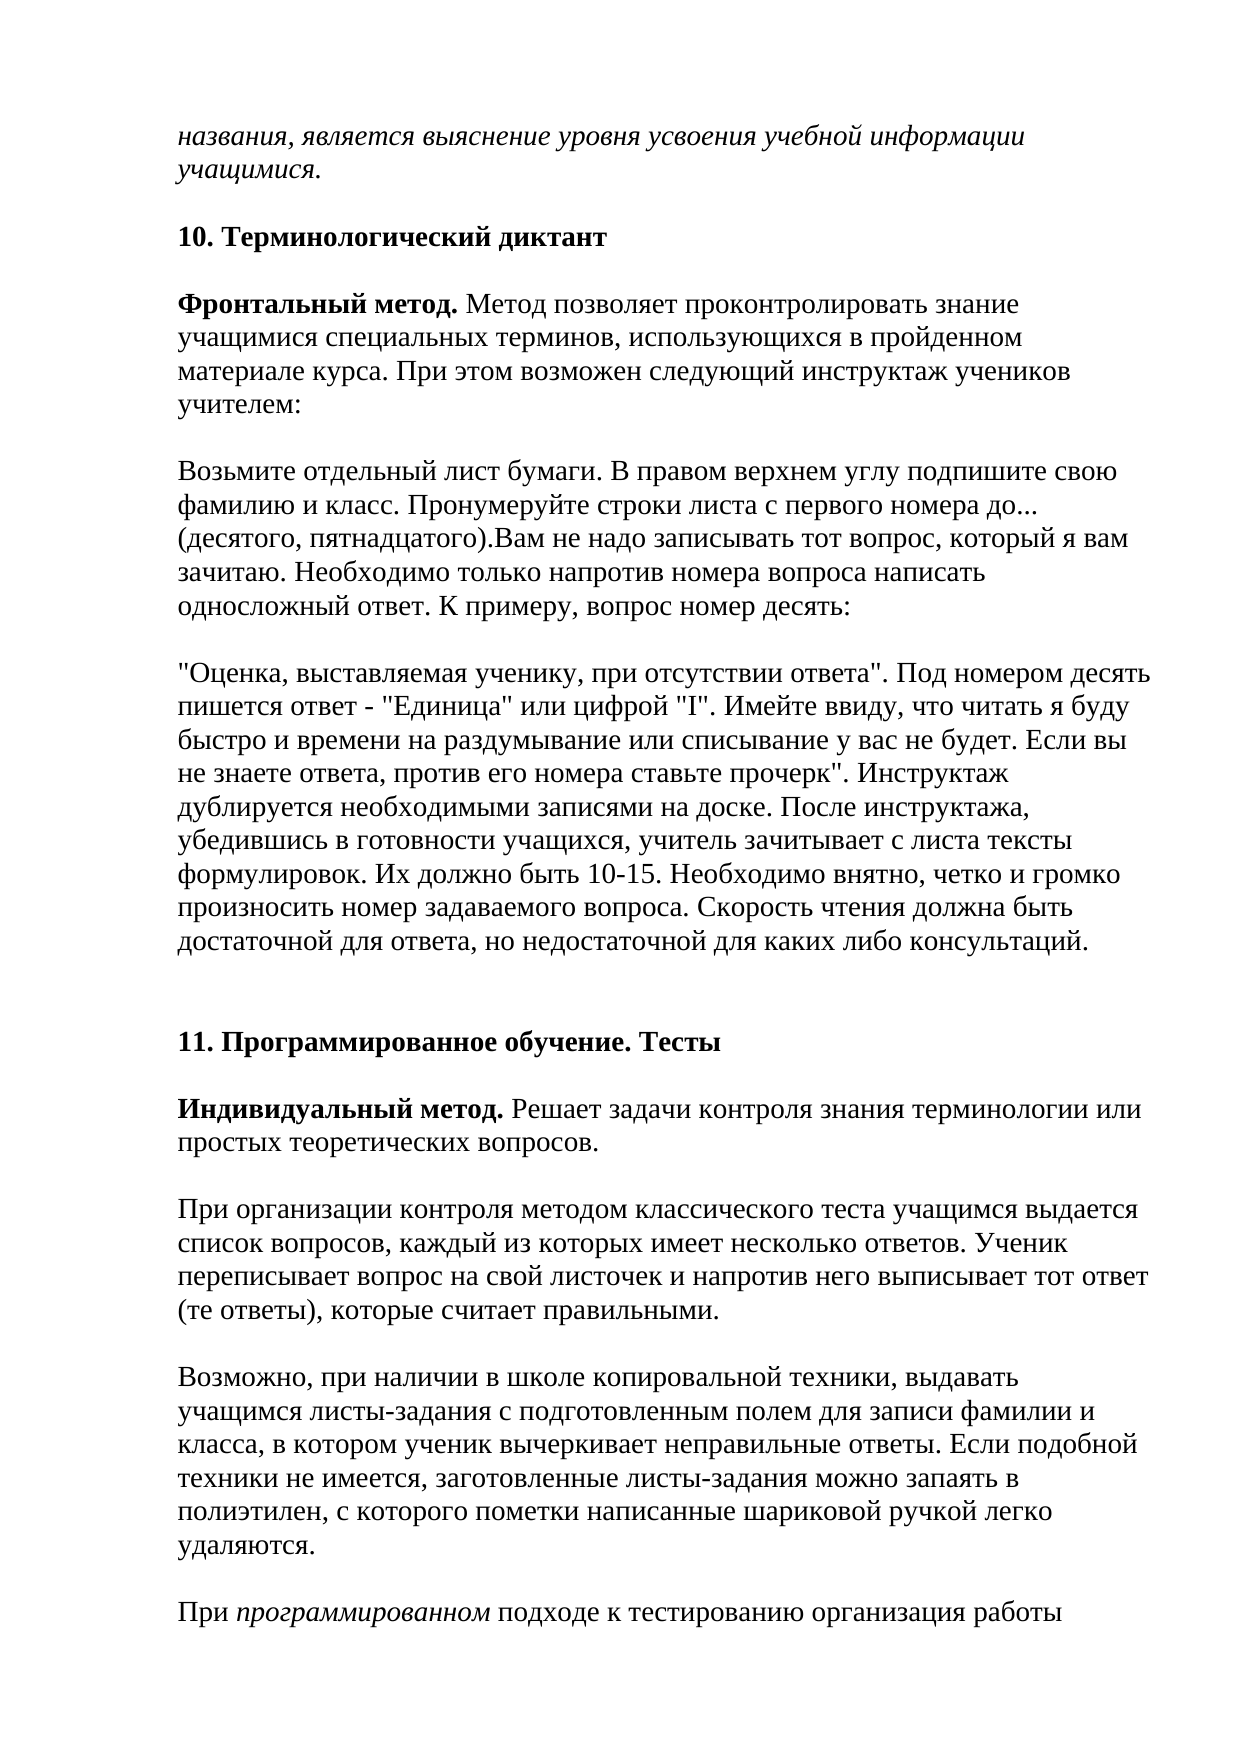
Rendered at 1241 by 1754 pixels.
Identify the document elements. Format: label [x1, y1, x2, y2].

text [177, 118, 1152, 1627]
